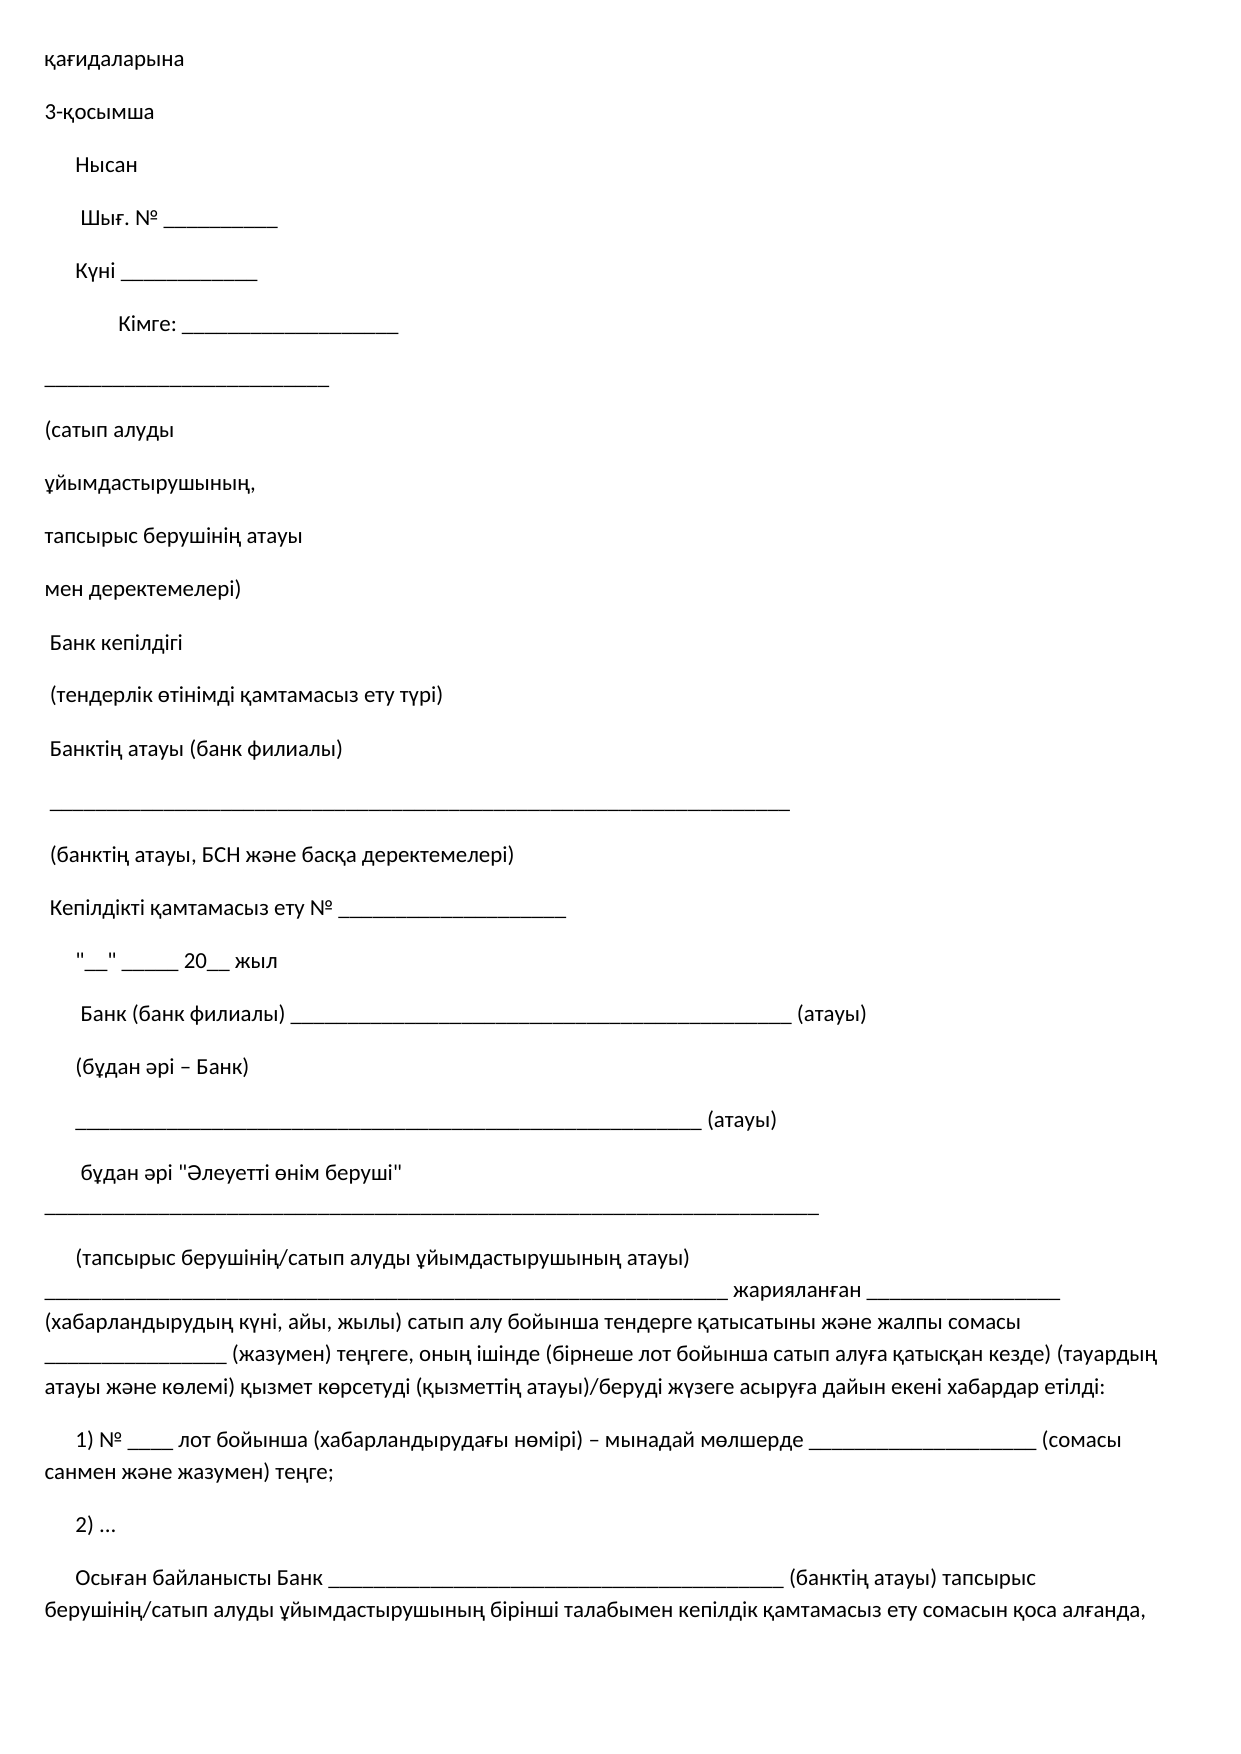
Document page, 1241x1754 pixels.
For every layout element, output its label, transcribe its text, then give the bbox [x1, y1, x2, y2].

text Банктің атауы (банк филиалы) [44, 734, 1181, 762]
text _______________________________________________________ (атауы) [44, 1105, 1181, 1133]
text Нысан [44, 150, 1181, 178]
text Кімге: ___________________ [44, 309, 1181, 337]
text (бұдан әрі – Банк) [44, 1052, 1181, 1080]
text _________________________ [44, 362, 1181, 391]
text Шығ. № __________ [44, 203, 1181, 231]
text Кепілдікті қамтамасыз ету № ____________________ [44, 893, 1181, 921]
text 2) ... [44, 1510, 1181, 1538]
text ұйымдастырушының, [44, 468, 1181, 497]
text "__" _____ 20__ жыл [44, 946, 1181, 974]
text 1) № ____ лот бойынша (хабарландырудағы нөмірі) – мынадай мөлшерде ____________________ (сомасы санмен және жазумен) теңге; [44, 1425, 1181, 1485]
text тапсырыс берушінің атауы [44, 522, 1181, 549]
text Банк (банк филиалы) ____________________________________________ (атауы) [44, 999, 1181, 1027]
text Банк кепілдігі [44, 628, 1181, 656]
text қағидаларына [44, 44, 1181, 72]
text (тапсырыс берушінің/сатып алуды ұйымдастырушының атауы) ____________________________________________________________ жарияланған _________________ (хабарландырудың күні, айы, жылы) сатып алу бойынша тендерге қатысатыны және жалпы сомасы ________________ (жазумен) теңгеге, оның ішінде (бірнеше лот бойынша сатып алуға қатысқан кезде) (тауардың атауы және көлемі) қызмет көрсетуді (қызметтің атауы)/беруді жүзеге асыруға дайын екені хабардар етілді: [44, 1243, 1181, 1400]
text (сатып алуды [44, 416, 1181, 443]
text _________________________________________________________________ [44, 787, 1181, 815]
text Күні ____________ [44, 256, 1181, 284]
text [44, 1563, 1181, 1623]
text мен деректемелері) [44, 574, 1181, 603]
text 3-қосымша [44, 97, 1181, 125]
text бұдан әрі "Әлеуетті өнім беруші" ____________________________________________________________________ [44, 1158, 1181, 1218]
text (банктің атауы, БСН және басқа деректемелері) [44, 840, 1181, 868]
text (тендерлік өтінімді қамтамасыз ету түрі) [44, 681, 1181, 709]
